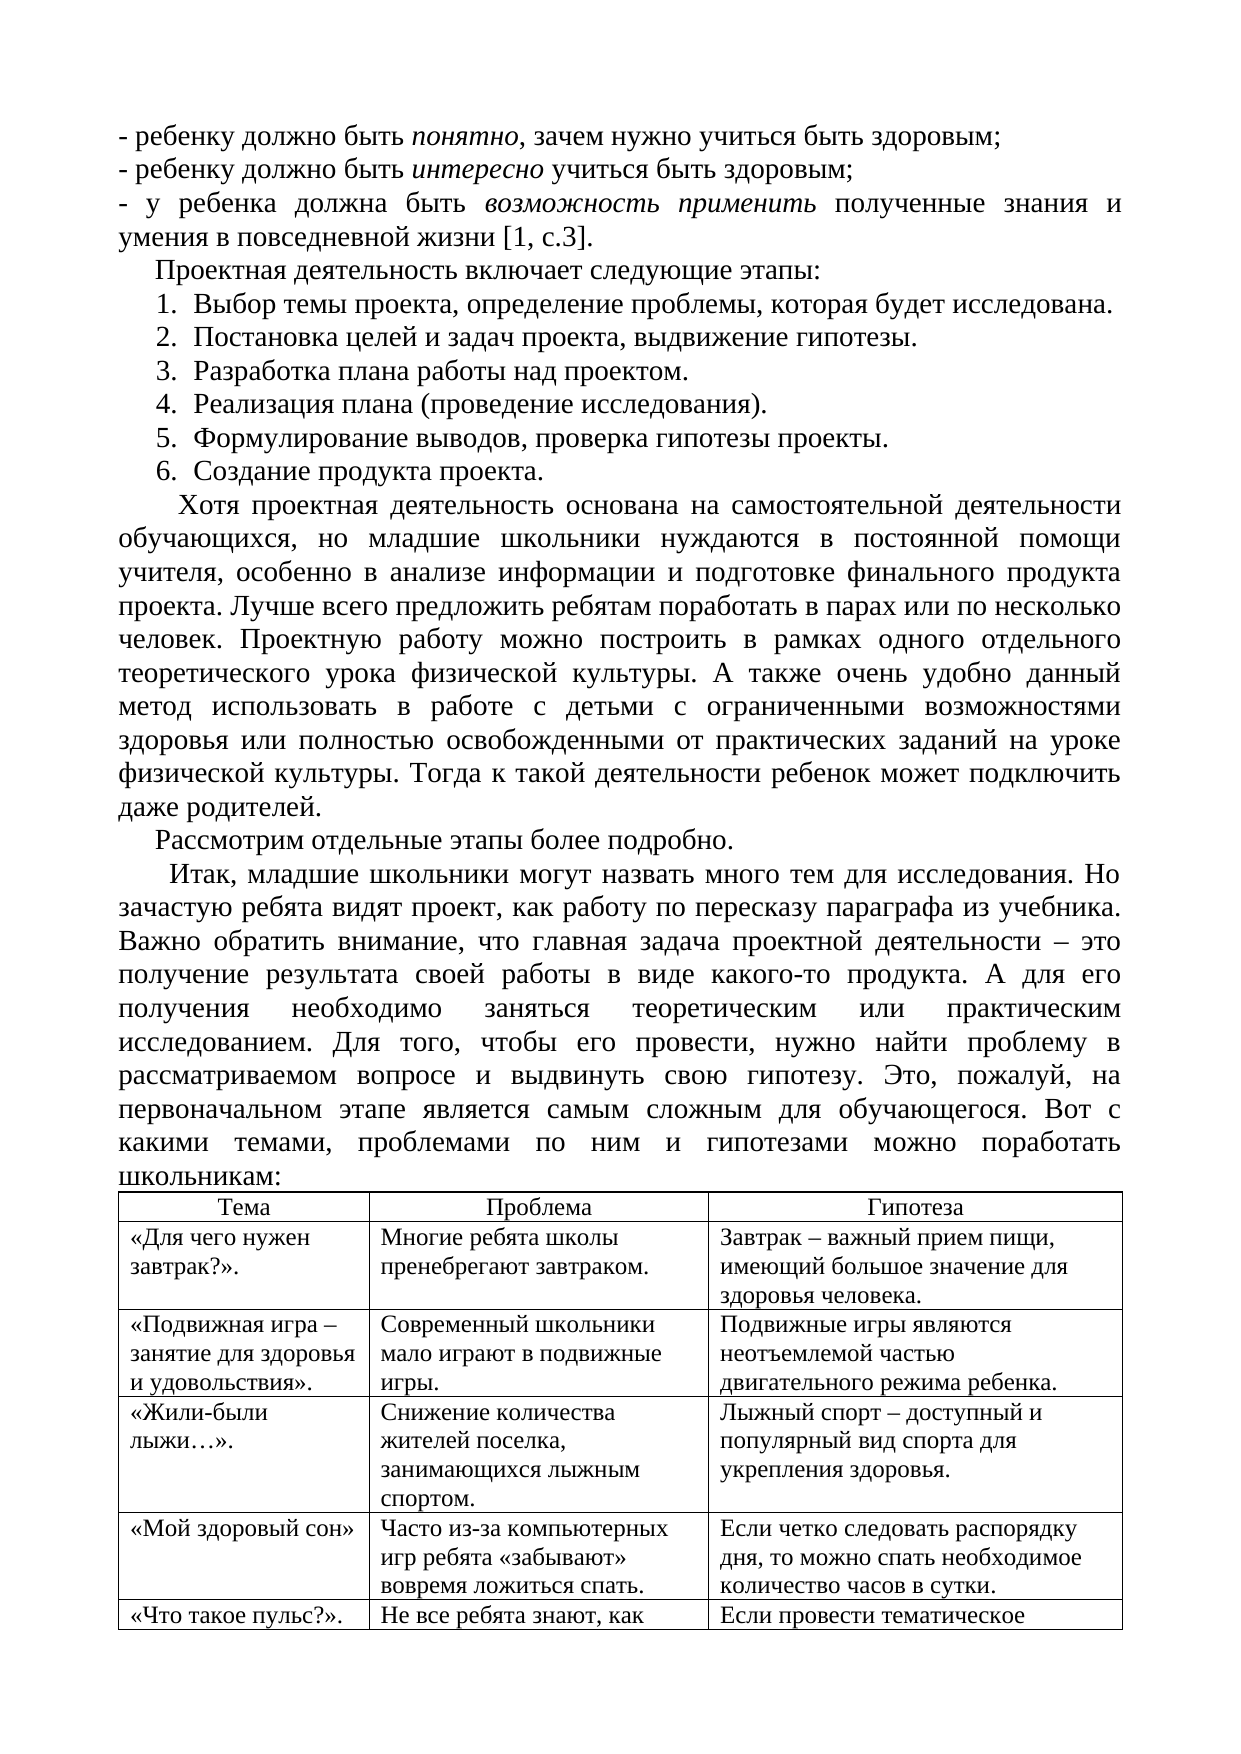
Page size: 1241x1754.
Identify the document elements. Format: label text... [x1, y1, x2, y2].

text - у ребенка должна быть возможность применить полученные знания и умения в повседневной жизни [1, с.3]. [118, 185, 1122, 252]
table_cell Подвижные игры являются неотъемлемой частью двигательного режима ребенка. [709, 1310, 1122, 1396]
text Хотя проектная деятельность основана на самостоятельной деятельности обучающихся, но младшие школьники нуждаются в постоянной помощи учителя, особенно в анализе информации и подготовке финального продукта проекта. Лучше всего предложить ребятам поработать в парах или по несколько человек. Проектную работу можно построить в рамках одного отдельного теоретического урока физической культуры. А также очень удобно данный метод использовать в работе с детьми с ограниченными возможностями здоровья или полностью освобожденными от практических заданий на уроке физической культуры. Тогда к такой деятельности ребенок может подключить даже родителей. [118, 487, 1122, 822]
table_cell Завтрак – важный прием пищи, имеющий большое значение для здоровья человека. [709, 1222, 1122, 1308]
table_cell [370, 1600, 708, 1629]
table_cell Современный школьники мало играют в подвижные игры. [370, 1310, 708, 1396]
table_cell Снижение количества жителей поселка, занимающихся лыжным спортом. [370, 1397, 708, 1512]
table_cell Лыжный спорт – доступный и популярный вид спорта для укрепления здоровья. [709, 1397, 1122, 1512]
list Разработка плана работы над проектом. [156, 353, 1122, 386]
table_cell Если четко следовать распорядку дня, то можно спать необходимое количество часов в сутки. [709, 1513, 1122, 1599]
text Итак, младшие школьники могут назвать много тем для исследования. Но зачастую ребята видят проект, как работу по пересказу параграфа из учебника. Важно обратить внимание, что главная задача проектной деятельности – это получение результата своей работы в виде какого-то продукта. А для его получения необходимо заняться теоретическим или практическим исследованием. Для того, чтобы его провести, нужно найти проблему в рассматриваемом вопросе и выдвинуть свою гипотезу. Это, пожалуй, на первоначальном этапе является самым сложным для обучающегося. Вот с какими темами, проблемами по ним и гипотезами можно поработать школьникам: [118, 856, 1122, 1191]
table_cell Часто из-за компьютерных игр ребята «забывают» вовремя ложиться спать. [370, 1513, 708, 1599]
table_cell Многие ребята школы пренебрегают завтраком. [370, 1222, 708, 1308]
text - ребенку должно быть интересно учиться быть здоровым; [118, 152, 1122, 185]
table_cell «Жили-были лыжи…». [119, 1397, 369, 1512]
text Рассмотрим отдельные этапы более подробно. [118, 822, 1122, 856]
text Проектная деятельность включает следующие этапы: [118, 252, 1122, 286]
table_cell «Подвижная игра – занятие для здоровья и удовольствия». [119, 1310, 369, 1396]
list Создание продукта проекта. [156, 453, 1122, 487]
table_header Гипотеза [709, 1193, 1122, 1221]
table_cell «Мой здоровый сон» [119, 1513, 369, 1599]
text - ребенку должно быть понятно, зачем нужно учиться быть здоровым; [118, 118, 1122, 152]
table_header Проблема [370, 1193, 708, 1221]
list Реализация плана (проведение исследования). [156, 386, 1122, 420]
list Выбор темы проекта, определение проблемы, которая будет исследована. [156, 286, 1122, 319]
list Постановка целей и задач проекта, выдвижение гипотезы. [156, 319, 1122, 353]
list Формулирование выводов, проверка гипотезы проекты. [156, 420, 1122, 453]
table_cell «Для чего нужен завтрак?». [119, 1222, 369, 1308]
table_header Тема [119, 1193, 369, 1221]
table_cell «Что такое пульс?». [119, 1600, 369, 1629]
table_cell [709, 1600, 1122, 1629]
